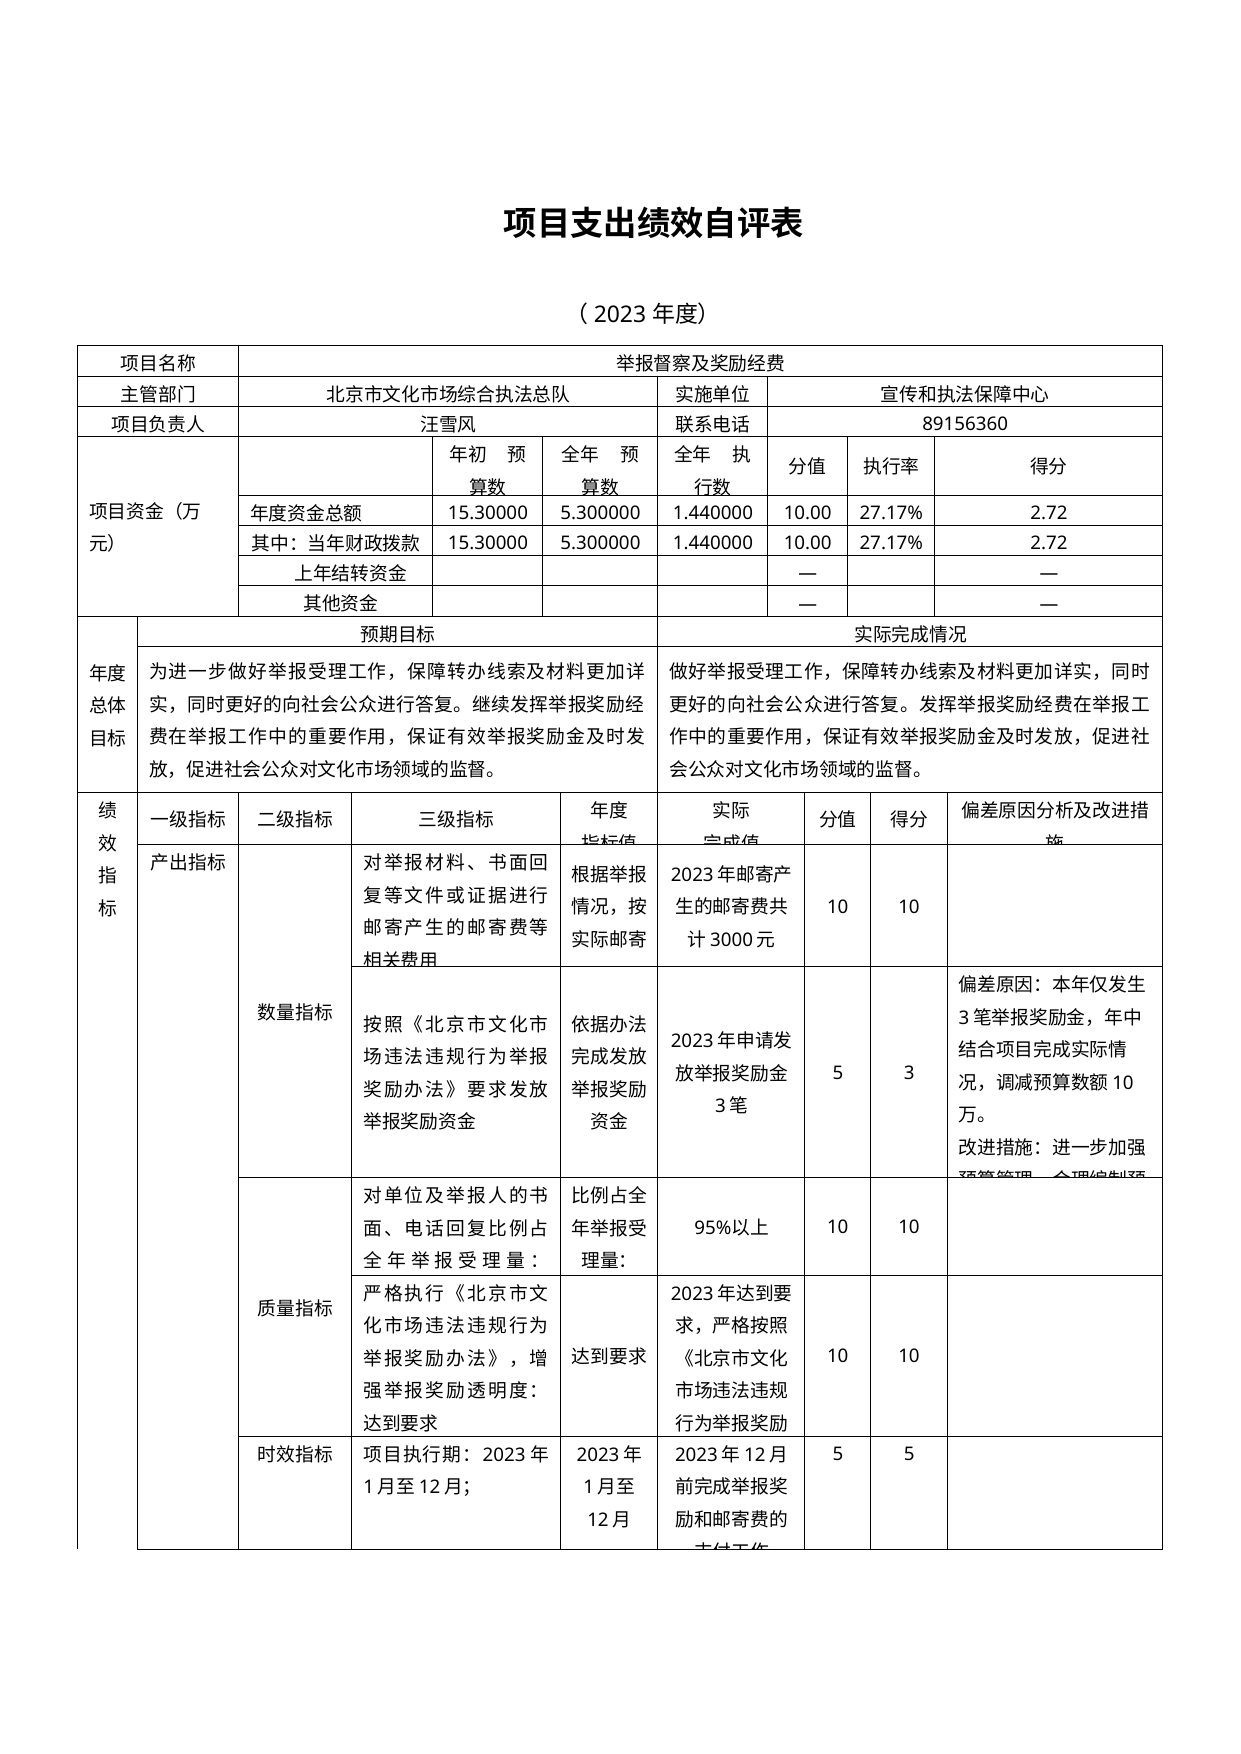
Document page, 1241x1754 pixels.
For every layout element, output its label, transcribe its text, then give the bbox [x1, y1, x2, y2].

table_cell 宣传和执法保障中心 [768, 377, 1162, 406]
table_cell 89156360 [768, 407, 1162, 436]
table_cell 项目名称 [78, 346, 238, 376]
table_cell 其他资金 [239, 586, 432, 616]
table_cell 绩 效 指 标 [78, 793, 137, 1549]
table_cell 10 [805, 1178, 870, 1274]
table_cell 上年结转资金 [239, 556, 432, 585]
table_cell 年度 指标值 [561, 793, 657, 844]
table_cell 二级指标 [239, 793, 351, 844]
table_cell 年度资金总额 [239, 496, 432, 525]
table_cell 主管部门 [78, 377, 238, 406]
table_cell 全年 预算数 [543, 437, 657, 494]
table_cell 10.00 [768, 526, 847, 555]
table_cell 其中：当年财政拨款 [239, 526, 432, 555]
table_cell [948, 1437, 1162, 1549]
table_cell 联系电话 [658, 407, 767, 436]
table_cell [848, 556, 934, 585]
table_cell 1.440000 [658, 496, 767, 525]
table_cell 汪雪风 [239, 407, 657, 436]
table_cell 10 [871, 1178, 947, 1274]
table_cell 2023年申请发放举报奖励金3笔 [658, 967, 804, 1177]
table_cell — [935, 556, 1162, 585]
table_cell [848, 586, 934, 616]
table_cell — [935, 586, 1162, 616]
table_header 项目支出绩效自评表 [78, 162, 1163, 280]
table_cell [433, 556, 542, 585]
table_cell 为进一步做好举报受理工作，保障转办线索及材料更加详实，同时更好的向社会公众进行答复。继续发挥举报奖励经费在举报工作中的重要作用，保证有效举报奖励金及时发放，促进社会公众对文化市场领域的监督。 [138, 647, 657, 792]
table_cell 5.300000 [543, 496, 657, 525]
table_cell 比例占全年举报受理量：95% [561, 1178, 657, 1274]
table_cell [948, 1276, 1162, 1436]
table_cell 2.72 [935, 526, 1162, 555]
table_cell 得分 [935, 437, 1162, 494]
table_cell 2023年12月前完成举报奖励和邮寄费的支付工作 [658, 1437, 804, 1549]
table_cell [433, 586, 542, 616]
table_cell 产出指标 [138, 845, 238, 1549]
table_cell 时效指标 [239, 1437, 351, 1549]
table_cell 5 [805, 1437, 870, 1549]
table_cell 严格执行《北京市文化市场违法违规行为举报奖励办法》，增强举报奖励透明度：达到要求 [352, 1276, 560, 1436]
table_cell 项目执行期：2023年1月至12月； [352, 1437, 560, 1549]
table_cell 10 [805, 1276, 870, 1436]
table_cell 分值 [768, 437, 847, 494]
table_cell 2023年1月至12月 [561, 1437, 657, 1549]
table_cell （ 2023 年度） [78, 280, 1163, 345]
table_cell 全年 执行数 [658, 437, 767, 494]
table_cell — [768, 586, 847, 616]
table_cell 2023年达到要求，严格按照《北京市文化市场违法违规行为举报奖励办法》执行 [658, 1276, 804, 1436]
table_cell 27.17% [848, 496, 934, 525]
table_cell [239, 437, 432, 494]
table_cell 项目负责人 [78, 407, 238, 436]
table_cell 偏差原因：本年仅发生3笔举报奖励金，年中结合项目完成实际情况，调减预算数额10万。 改进措施：进一步加强预算管理，合理编制预算，并做好举报奖励金的发放工作。 [948, 967, 1162, 1177]
table_cell 10 [871, 1276, 947, 1436]
table_cell 预期目标 [138, 617, 657, 646]
table_cell [658, 556, 767, 585]
table_cell 实际 完成值 [658, 793, 804, 844]
table_cell 5.300000 [543, 526, 657, 555]
table_cell 15.300000 [433, 496, 542, 525]
table_cell 实施单位 [658, 377, 767, 406]
table_cell 项目资金（万元） [78, 437, 238, 616]
table_cell 数量指标 [239, 845, 351, 1177]
table_cell 27.17% [848, 526, 934, 555]
table_cell 1.440000 [658, 526, 767, 555]
table_cell 10 [805, 845, 870, 966]
table_cell 北京市文化市场综合执法总队 [239, 377, 657, 406]
table_cell 3 [871, 967, 947, 1177]
table_cell 5 [805, 967, 870, 1177]
table_cell 2023年邮寄产生的邮寄费共计3000元 [658, 845, 804, 966]
table_cell 实际完成情况 [658, 617, 1162, 646]
table_cell 5 [871, 1437, 947, 1549]
table_cell 一级指标 [138, 793, 238, 844]
table_cell 年初 预算数 [433, 437, 542, 494]
table_cell 分值 [805, 793, 870, 844]
table_cell 达到要求 [561, 1276, 657, 1436]
table_cell — [768, 556, 847, 585]
table_cell 执行率 [848, 437, 934, 494]
table_cell 依据办法完成发放举报奖励资金 [561, 967, 657, 1177]
table_cell 做好举报受理工作，保障转办线索及材料更加详实，同时更好的向社会公众进行答复。发挥举报奖励经费在举报工作中的重要作用，保证有效举报奖励金及时发放，促进社会公众对文化市场领域的监督。 [658, 647, 1162, 792]
table_cell 得分 [871, 793, 947, 844]
table_cell [948, 845, 1162, 966]
table_cell 年度总体目标 [78, 617, 137, 792]
table_cell [658, 586, 767, 616]
table_cell 质量指标 [239, 1178, 351, 1436]
table_cell [543, 586, 657, 616]
table_cell 10 [871, 845, 947, 966]
table_cell 偏差原因分析及改进措施 [948, 793, 1162, 844]
table_cell [948, 1178, 1162, 1274]
table_cell [543, 556, 657, 585]
table_cell 对单位及举报人的书面、电话回复比例占全年举报受理量：95% [352, 1178, 560, 1274]
table_cell 对举报材料、书面回复等文件或证据进行邮寄产生的邮寄费等相关费用 [352, 845, 560, 966]
table_cell 按照《北京市文化市场违法违规行为举报奖励办法》要求发放举报奖励资金 [352, 967, 560, 1177]
table_cell 15.300000 [433, 526, 542, 555]
table_cell 10.00 [768, 496, 847, 525]
table_cell 三级指标 [352, 793, 560, 844]
table_cell 举报督察及奖励经费 [239, 346, 1162, 376]
table_cell 95%以上 [658, 1178, 804, 1274]
table_cell 根据举报情况，按实际邮寄 [561, 845, 657, 966]
table_cell 2.72 [935, 496, 1162, 525]
